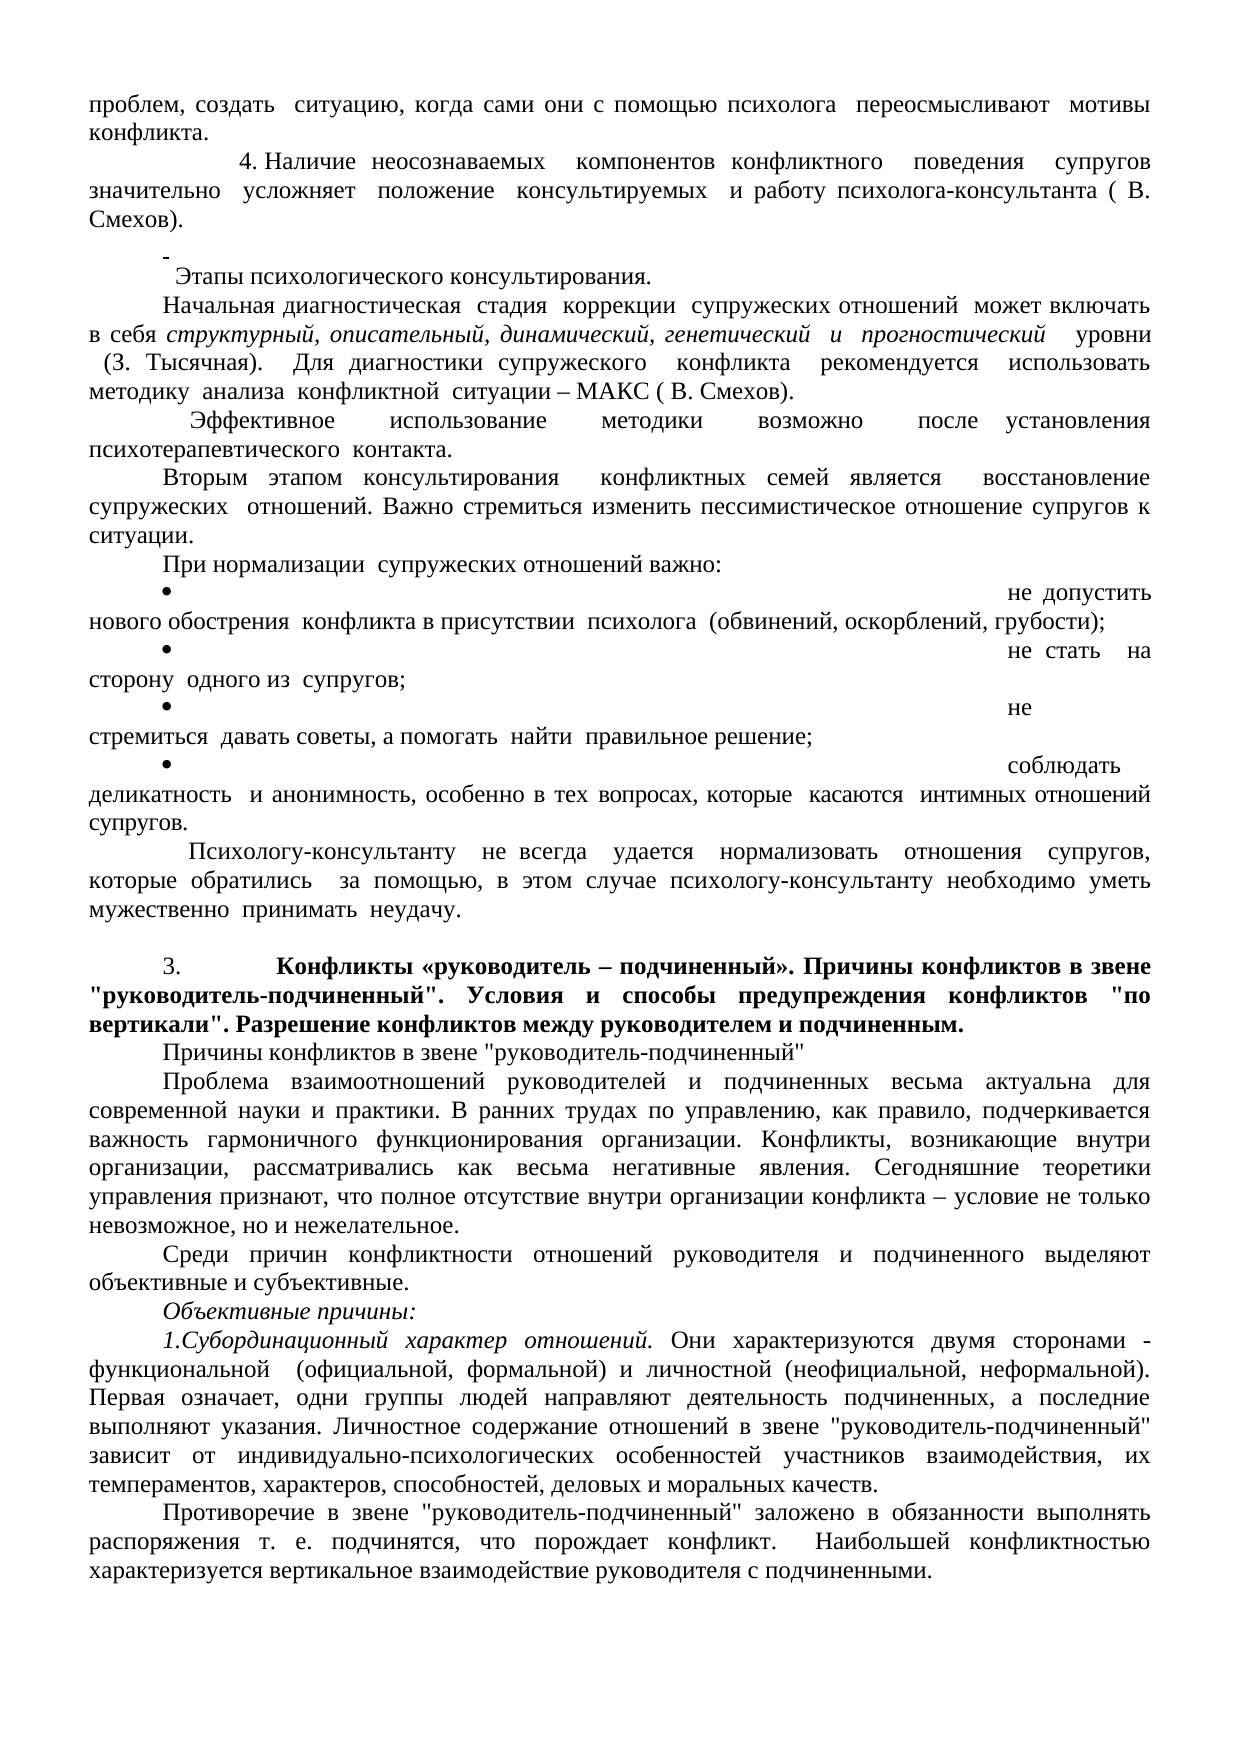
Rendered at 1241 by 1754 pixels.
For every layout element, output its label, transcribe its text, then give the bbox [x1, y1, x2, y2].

list При нормализации супружеских отношений важно: [89, 549, 1152, 577]
list Конфликты «руководитель – подчиненный». Причины конфликтов в звене "руководитель-подчиненный". Условия и способы предупреждения конфликтов "по вертикали". Разрешение конфликтов между руководителем и подчиненным. [89, 951, 1152, 1037]
text Проблема взаимоотношений руководителей и подчиненных весьма актуальна для современной науки и практики. В ранних трудах по управлению, как правило, подчеркивается важность гармоничного функционирования организации. Конфликты, возникающие внутри организации, рассматривались как весьма негативные явления. Сегодняшние теоретики управления признают, что полное отсутствие внутри организации конфликта – условие не только невозможное, но и нежелательное. [89, 1066, 1152, 1239]
text 1.Субординационный характер отношений. Они характеризуются двумя сторонами - функциональной (официальной, формальной) и личностной (неофициальной, неформальной). Первая означает, одни группы людей направляют деятельность подчиненных, а последние выполняют указания. Личностное содержание отношений в звене "руководитель-подчиненный" зависит от индивидуально-психологических особенностей участников взаимодействия, их темпераментов, характеров, способностей, деловых и моральных качеств. [89, 1325, 1152, 1497]
text Психологу-консультанту не всегда удается нормализовать отношения супругов, которые обратились за помощью, в этом случае психологу-консультанту необходимо уметь мужественно принимать неудачу. [89, 836, 1152, 922]
list соблюдать деликатность и анонимность, особенно в тех вопросах, которые касаются интимных отношений супругов. [89, 750, 1152, 836]
list 4. Наличие неосознаваемых компонентов конфликтного поведения супругов значительно усложняет положение консультируемых и работу психолога-консультанта ( В. Смехов). [89, 146, 1152, 232]
text Среди причин конфликтности отношений руководителя и подчиненного выделяют объективные и субъективные. [89, 1239, 1152, 1296]
list не допустить нового обострения конфликта в присутствии психолога (обвинений, оскорблений, грубости); [89, 577, 1152, 635]
list Начальная диагностическая стадия коррекции супружеских отношений может включать в себя структурный, описательный, динамический, генетический и прогностический уровни (З. Тысячная). Для диагностики супружеского конфликта рекомендуется использовать методику анализа конфликтной ситуации – МАКС ( В. Смехов). [89, 290, 1152, 405]
list Вторым этапом консультирования конфликтных семей является восстановление супружеских отношений. Важно стремиться изменить пессимистическое отношение супругов к ситуации. [89, 462, 1152, 549]
text Объективные причины: [89, 1296, 1152, 1325]
list не стать на сторону одного из супругов; [89, 635, 1152, 692]
text Причины конфликтов в звене "руководитель-подчиненный" [89, 1037, 1152, 1066]
list не стремиться давать советы, а помогать найти правильное решение; [89, 692, 1152, 750]
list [89, 89, 1152, 146]
list Эффективное использование методики возможно после установления психотерапевтического контакта. [89, 405, 1152, 462]
list Этапы психологического консультирования. [89, 261, 1152, 290]
text Противоречие в звене "руководитель-подчиненный" заложено в обязанности выполнять распоряжения т. е. подчинятся, что порождает конфликт. Наибольшей конфликтностью характеризуется вертикальное взаимодействие руководителя с подчиненными. [89, 1497, 1152, 1584]
